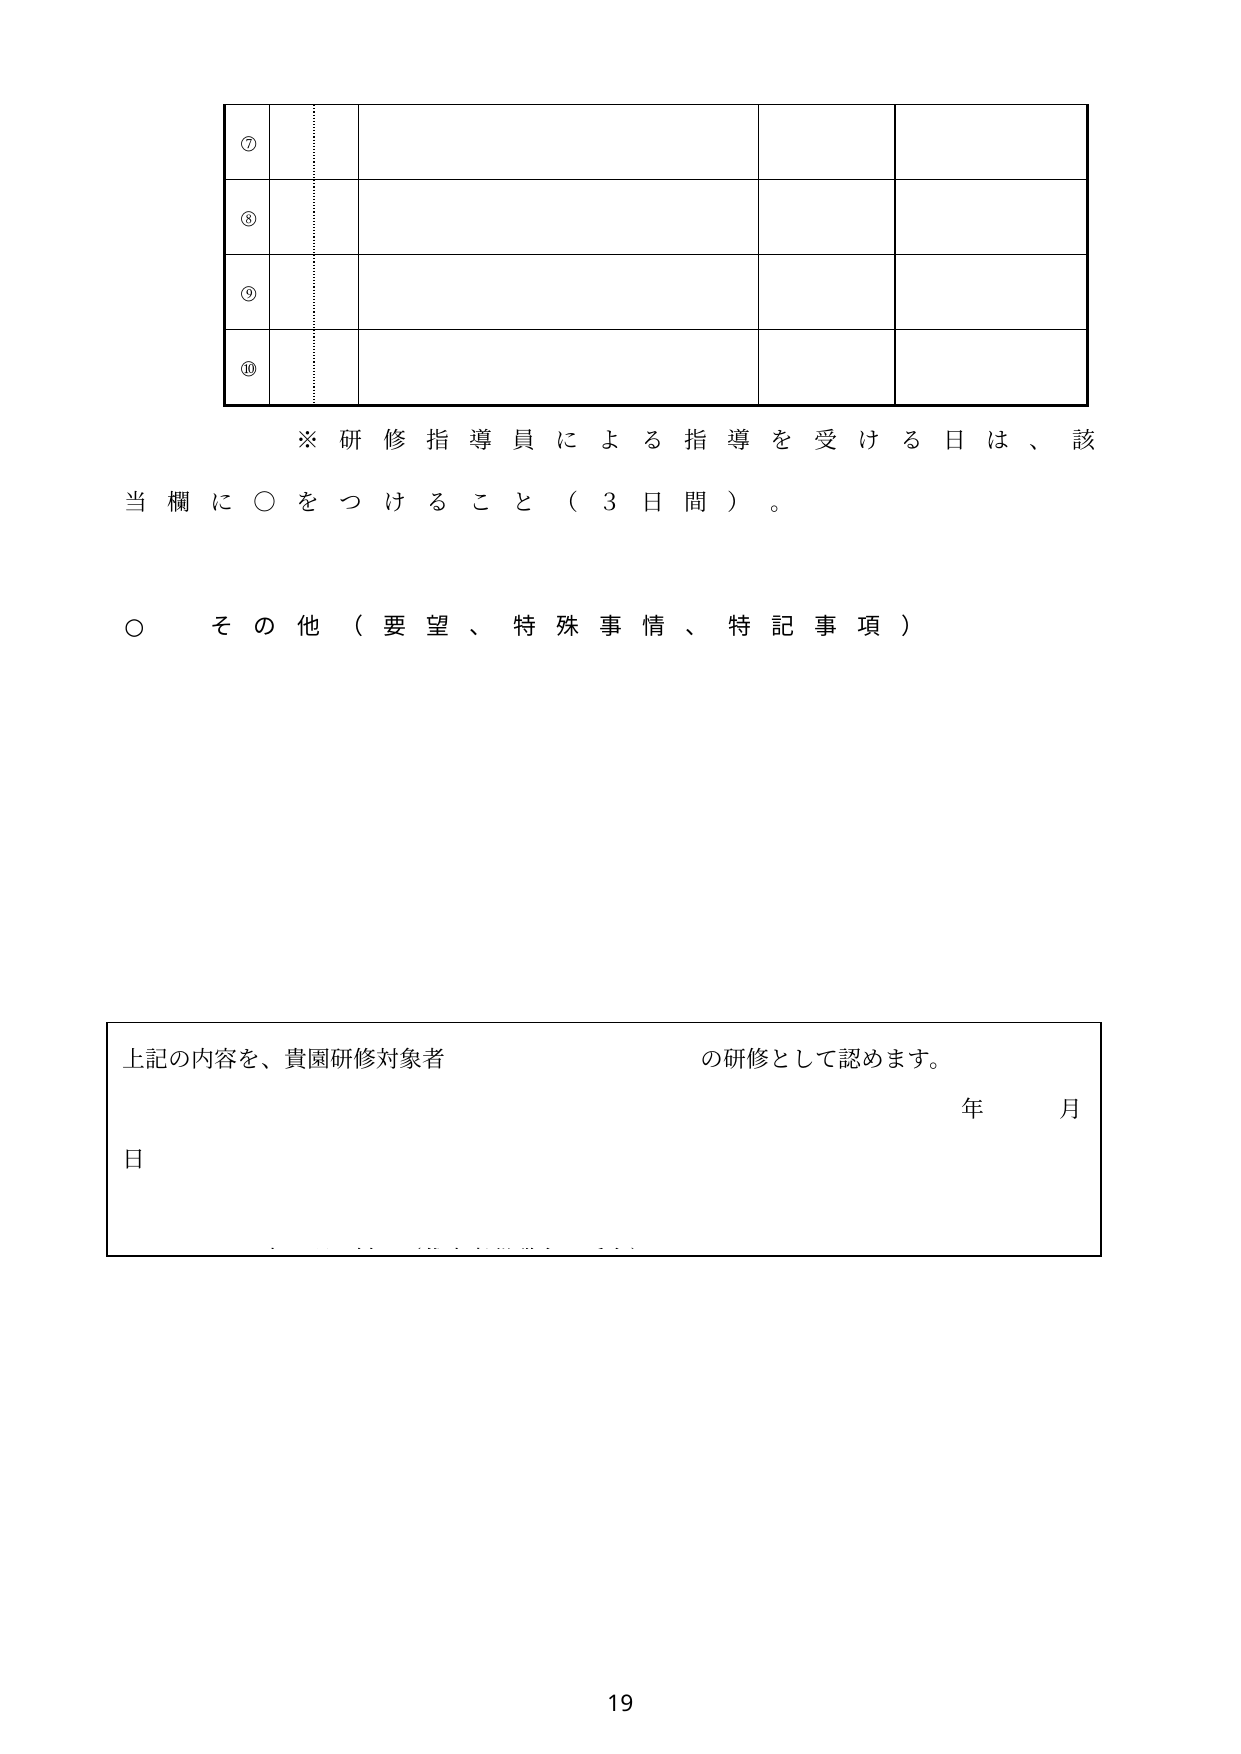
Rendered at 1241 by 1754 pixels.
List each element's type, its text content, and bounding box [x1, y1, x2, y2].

table_cell [759, 180, 894, 254]
table_cell [896, 180, 1086, 254]
table_cell [270, 330, 314, 404]
table_cell [314, 255, 358, 329]
table_cell [359, 255, 758, 329]
table_cell [759, 105, 894, 179]
table_cell ⑨ [226, 255, 269, 329]
text ※研修指導員による指導を受ける日は、該当欄に○をつけること（３日間）。 [124, 407, 1116, 532]
table_cell [896, 105, 1086, 179]
table_cell [270, 255, 314, 329]
table_cell ⑦ [226, 105, 269, 179]
table_cell ⑧ [226, 180, 269, 254]
table_cell [759, 330, 894, 404]
table_cell [314, 180, 358, 254]
text ○ その他（要望、特殊事情、特記事項） [124, 594, 1116, 656]
table_cell [896, 330, 1086, 404]
table_cell [314, 330, 358, 404]
table_cell [359, 330, 758, 404]
table_cell ⑩ [226, 330, 269, 404]
table_cell [759, 255, 894, 329]
table_cell [270, 180, 314, 254]
table_cell [896, 255, 1086, 329]
table_cell [359, 180, 758, 254]
table_cell [270, 105, 314, 179]
table_cell [359, 105, 758, 179]
table_cell [314, 105, 358, 179]
